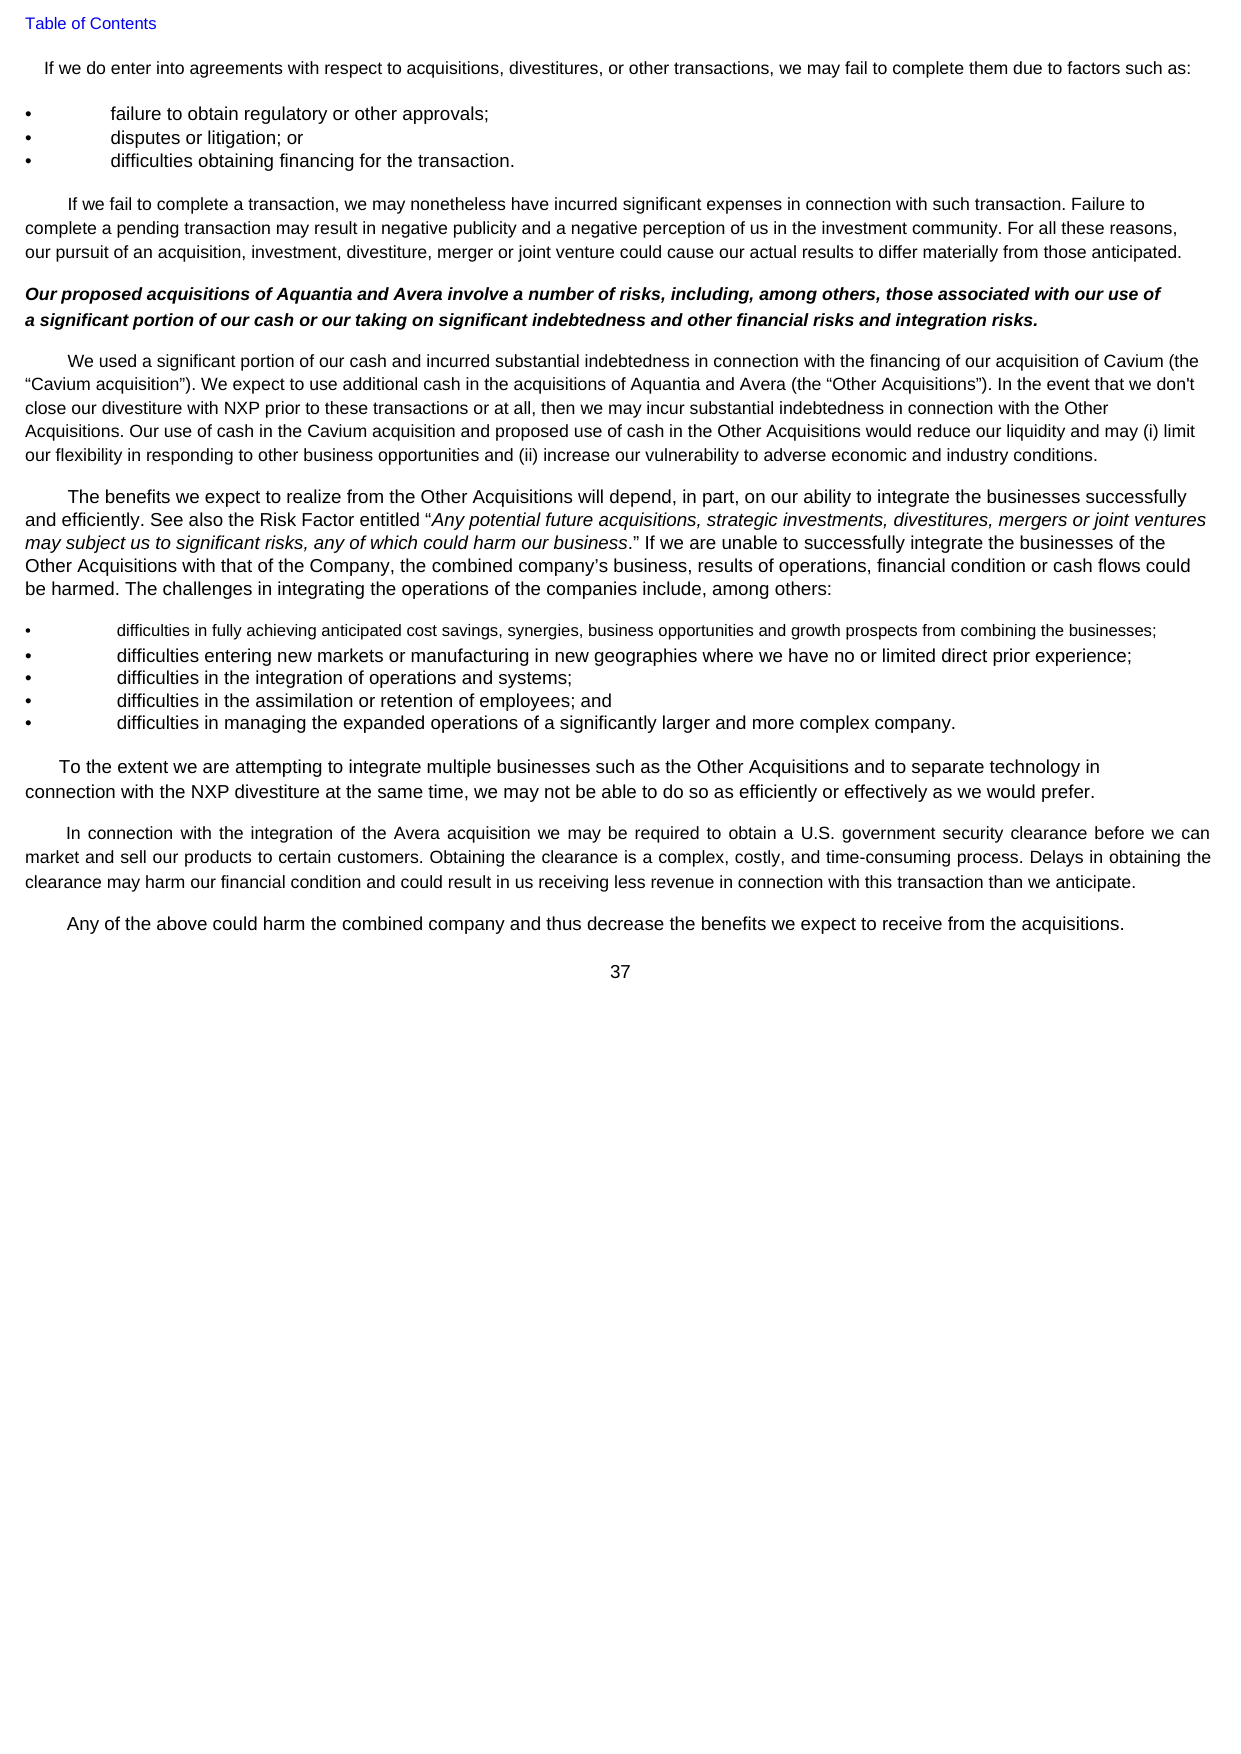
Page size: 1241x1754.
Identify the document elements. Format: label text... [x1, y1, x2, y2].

text The benefits we expect to realize from the Other Acquisitions will depend, in part, on our ability to integrate the businesses successfully and efficiently. See also the Risk Factor entitled “Any potential future acquisitions, strategic investments, divestitures, mergers or joint ventures may subject us to significant risks, any of which could harm our business.” If we are unable to successfully integrate the businesses of the Other Acquisitions with that of the Company, the combined company’s business, results of operations, financial condition or cash flows could be harmed. The challenges in integrating the operations of the companies include, among others: [25, 486, 1215, 599]
list difficulties obtaining financing for the transaction. [25, 150, 1215, 171]
text Table of Contents [25, 13, 1215, 33]
list disputes or litigation; or [25, 127, 1215, 149]
text 37 [25, 961, 1215, 982]
list difficulties in managing the expanded operations of a significantly larger and more complex company. [25, 712, 1215, 734]
text If we do enter into agreements with respect to acquisitions, divestitures, or other transactions, we may fail to complete them due to factors such as: [25, 58, 1211, 78]
list difficulties entering new markets or manufacturing in new geographies where we have no or limited direct prior experience; [25, 644, 1215, 666]
text We used a significant portion of our cash and incurred substantial indebtedness in connection with the financing of our acquisition of Cavium (the “Cavium acquisition”). We expect to use additional cash in the acquisitions of Aquantia and Avera (the “Other Acquisitions”). In the event that we don't close our divestiture with NXP prior to these transactions or at all, then we may incur substantial indebtedness in connection with the Other Acquisitions. Our use of cash in the Cavium acquisition and proposed use of cash in the Other Acquisitions would reduce our liquidity and may (i) limit our flexibility in responding to other business opportunities and (ii) increase our vulnerability to adverse economic and industry conditions. [25, 351, 1211, 465]
list failure to obtain regulatory or other approvals; [25, 103, 1215, 125]
text Our proposed acquisitions of Aquantia and Avera involve a number of risks, including, among others, those associated with our use of a significant portion of our cash or our taking on significant indebtedness and other financial risks and integration risks. [25, 283, 1165, 330]
list difficulties in fully achieving anticipated cost savings, synergies, business opportunities and growth prospects from combining the businesses; [25, 621, 1215, 640]
list difficulties in the integration of operations and systems; [25, 667, 1215, 689]
text If we fail to complete a transaction, we may nonetheless have incurred significant expenses in connection with such transaction. Failure to complete a pending transaction may result in negative publicity and a negative perception of us in the investment community. For all these reasons, our pursuit of an acquisition, investment, divestiture, merger or joint venture could cause our actual results to differ materially from those anticipated. [25, 193, 1192, 262]
text To the extent we are attempting to integrate multiple businesses such as the Other Acquisitions and to separate technology in connection with the NXP divestiture at the same time, we may not be able to do so as efficiently or effectively as we would prefer. [25, 756, 1190, 802]
text Any of the above could harm the combined company and thus decrease the benefits we expect to receive from the acquisitions. [67, 913, 1215, 934]
list difficulties in the assimilation or retention of employees; and [25, 689, 1215, 711]
text In connection with the integration of the Avera acquisition we may be required to obtain a U.S. government security clearance before we can market and sell our products to certain customers. Obtaining the clearance is a complex, costly, and time-consuming process. Delays in obtaining the clearance may harm our financial condition and could result in us receiving less revenue in connection with this transaction than we anticipate. [25, 823, 1213, 892]
